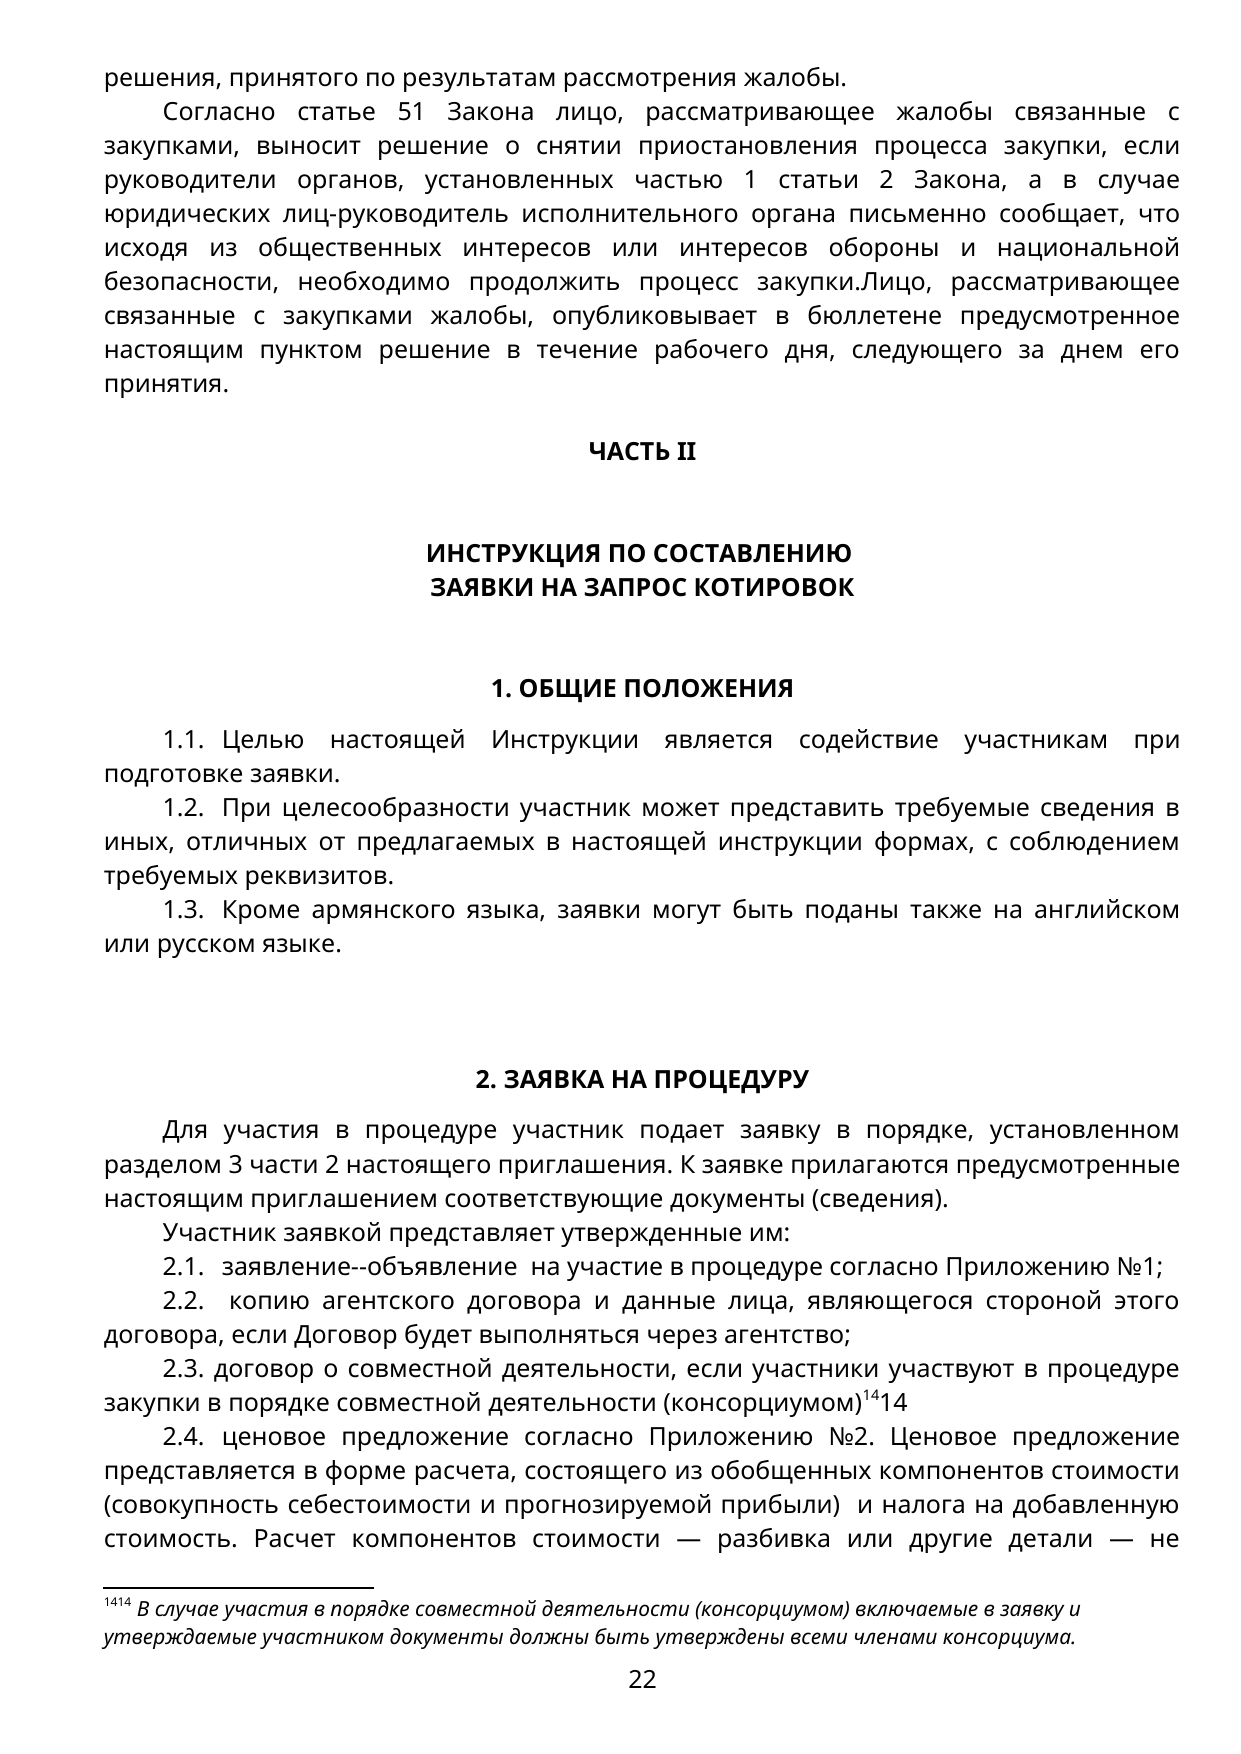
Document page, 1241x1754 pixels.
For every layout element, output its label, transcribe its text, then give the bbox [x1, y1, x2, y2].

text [103, 59, 1181, 93]
text ИНСТРУКЦИЯ ПО СОСТАВЛЕНИЮ ЗАЯВКИ НА ЗАПРОС КОТИРОВОК [103, 535, 1181, 603]
text 2.2. копию агентского договора и данные лица, являющегося стороной этого договора, если Договор будет выполняться через агентство; [103, 1282, 1181, 1351]
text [103, 1419, 1181, 1555]
text 2. ЗАЯВКА НА ПРОЦЕДУРУ [103, 1061, 1181, 1096]
text Согласно статье 51 Закона лицо, рассматривающее жалобы связанные с закупками, выносит решение о снятии приостановления процесса закупки, если руководители органов, установленных частью 1 статьи 2 Закона, а в случае юридических лиц-руководитель исполнительного органа письменно сообщает, что исходя из общественных интересов или интересов обороны и национальной безопасности, необходимо продолжить процесс закупки.Лицо, рассматривающее связанные с закупками жалобы, опубликовывает в бюллетене предусмотренное настоящим пунктом решение в течение рабочего дня, следующего за днем его принятия. [103, 93, 1181, 400]
text 1.2. При целесообразности участник может представить требуемые сведения в иных, отличных от предлагаемых в настоящей инструкции формах, с соблюдением требуемых реквизитов. [103, 790, 1181, 892]
text 1.3. Кроме армянского языка, заявки могут быть поданы также на английском или русском языке. [103, 892, 1181, 960]
text 1.1. Целью настоящей Инструкции является содействие участникам при подготовке заявки. [103, 722, 1181, 790]
text Для участия в процедуре участник подает заявку в порядке, установленном разделом 3 части 2 настоящего приглашения. К заявке прилагаются предусмотренные настоящим приглашением соответствующие документы (сведения). [103, 1112, 1181, 1214]
text ЧАСТЬ II [103, 434, 1181, 468]
text Участник заявкой представляет утвержденные им: [103, 1214, 1181, 1248]
text 1. ОБЩИЕ ПОЛОЖЕНИЯ [103, 671, 1181, 705]
text 2.3. договор о совместной деятельности, если участники участвуют в процедуре закупки в порядке совместной деятельности (консорциумом)14 [103, 1351, 1181, 1419]
text 2.1. заявление--объявлениe на участие в процедуре согласно Приложению №1; [103, 1248, 1181, 1282]
